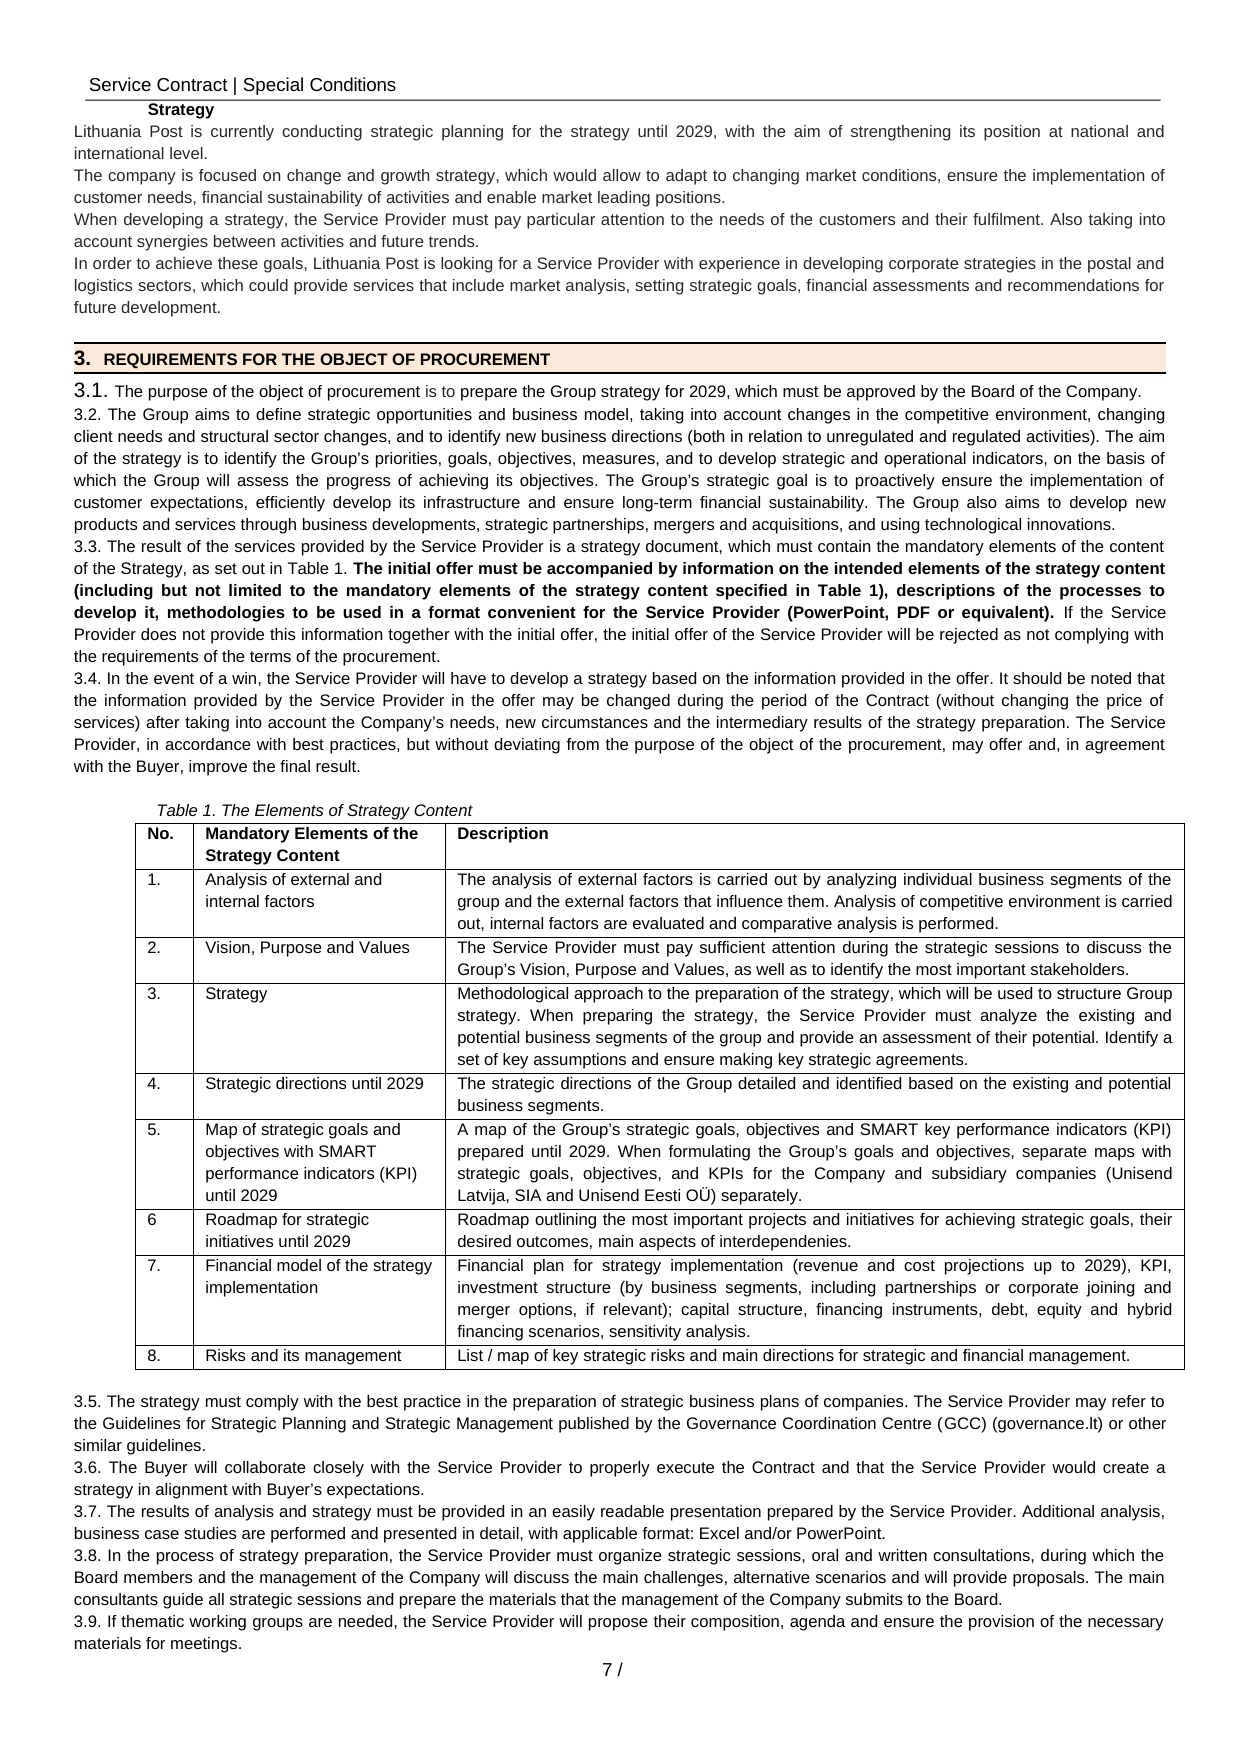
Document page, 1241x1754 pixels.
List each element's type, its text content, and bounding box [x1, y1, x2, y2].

table_cell Risks and its management [194, 1346, 445, 1369]
table_cell Vision, Purpose and Values [194, 938, 445, 983]
table_cell Financial plan for strategy implementation (revenue and cost projections up to 2029), KPI, investment structure (by business segments, including partnerships or corporate joining and merger options, if relevant); capital structure, financing instruments, debt, equity and hybrid financing scenarios, sensitivity analysis. [446, 1256, 1184, 1345]
table_cell A map of the Group’s strategic goals, objectives and SMART key performance indicators (KPI) prepared until 2029. When formulating the Group’s goals and objectives, separate maps with strategic goals, objectives, and KPIs for the Company and subsidiary companies (Unisend Latvija, SIA and Unisend Eesti OÜ) separately. [446, 1120, 1184, 1209]
text Lithuania Post is currently conducting strategic planning for the strategy until 2029, with the aim of strengthening its position at national and international level. [74, 122, 1166, 163]
table_cell 4. [136, 1074, 193, 1119]
text Strategy [148, 100, 1166, 119]
text In order to achieve these goals, Lithuania Post is looking for a Service Provider with experience in developing corporate strategies in the postal and logistics sectors, which could provide services that include market analysis, setting strategic goals, financial assessments and recommendations for future development. [74, 254, 1166, 317]
table_cell List / map of key strategic risks and main directions for strategic and financial management. [446, 1346, 1184, 1369]
table_header Mandatory Elements of the Strategy Content [194, 824, 445, 869]
table_cell Map of strategic goals and objectives with SMART performance indicators (KPI) until 2029 [194, 1120, 445, 1209]
table_cell 1. [136, 870, 193, 937]
table_cell Financial model of the strategy implementation [194, 1256, 445, 1345]
text The company is focused on change and growth strategy, which would allow to adapt to changing market conditions, ensure the implementation of customer needs, financial sustainability of activities and enable market leading positions. [74, 166, 1166, 207]
table_cell Roadmap for strategic initiatives until 2029 [194, 1210, 445, 1255]
table_cell 7. [136, 1256, 193, 1345]
text 3.8. In the process of strategy preparation, the Service Provider must organize strategic sessions, oral and written consultations, during which the Board members and the management of the Company will discuss the main challenges, alternative scenarios and will provide proposals. The main consultants guide all strategic sessions and prepare the materials that the management of the Company submits to the Board. [74, 1546, 1166, 1609]
list 3.9. If thematic working groups are needed, the Service Provider will propose their composition, agenda and ensure the provision of the necessary materials for meetings. [74, 1612, 1166, 1653]
text 3.4. In the event of a win, the Service Provider will have to develop a strategy based on the information provided in the offer. It should be noted that the information provided by the Service Provider in the offer may be changed during the period of the Contract (without changing the price of services) after taking into account the Company’s needs, new circumstances and the intermediary results of the strategy preparation. The Service Provider, in accordance with best practices, but without deviating from the purpose of the object of the procurement, may offer and, in agreement with the Buyer, improve the final result. [74, 669, 1166, 776]
table_header No. [136, 824, 193, 869]
table_cell 2. [136, 938, 193, 983]
table_cell 8. [136, 1346, 193, 1369]
text 3.6. The Buyer will collaborate closely with the Service Provider to properly execute the Contract and that the Service Provider would create a strategy in alignment with Buyer’s expectations. [74, 1458, 1166, 1499]
table_cell The strategic directions of the Group detailed and identified based on the existing and potential business segments. [446, 1074, 1184, 1119]
list REQUIREMENTS FOR THE OBJECT OF PROCUREMENT [74, 344, 1166, 372]
list 3.7. The results of analysis and strategy must be provided in an easily readable presentation prepared by the Service Provider. Additional analysis, business case studies are performed and presented in detail, with applicable format: Excel and/or PowerPoint. [74, 1502, 1166, 1543]
table_cell Strategic directions until 2029 [194, 1074, 445, 1119]
text Table 1. The Elements of Strategy Content [74, 801, 1166, 820]
table_cell 5. [136, 1120, 193, 1209]
table_cell Roadmap outlining the most important projects and initiatives for achieving strategic goals, their desired outcomes, main aspects of interdependenies. [446, 1210, 1184, 1255]
table_header Description [446, 824, 1184, 869]
list 3.5. The strategy must comply with the best practice in the preparation of strategic business plans of companies. The Service Provider may refer to the Guidelines for Strategic Planning and Strategic Management published by the Governance Coordination Centre (GCC) (governance.lt) or other similar guidelines. [74, 1392, 1166, 1455]
table_cell Analysis of external and internal factors [194, 870, 445, 937]
table_cell The analysis of external factors is carried out by analyzing individual business segments of the group and the external factors that influence them. Analysis of competitive environment is carried out, internal factors are evaluated and comparative analysis is performed. [446, 870, 1184, 937]
text When developing a strategy, the Service Provider must pay particular attention to the needs of the customers and their fulfilment. Also taking into account synergies between activities and future trends. [74, 210, 1166, 251]
list The purpose of the object of procurement is to prepare the Group strategy for 2029, which must be approved by the Board of the Company. [74, 378, 1166, 402]
text 3.2. The Group aims to define strategic opportunities and business model, taking into account changes in the competitive environment, changing client needs and structural sector changes, and to identify new business directions (both in relation to unregulated and regulated activities). The aim of the strategy is to identify the Group’s priorities, goals, objectives, measures, and to develop strategic and operational indicators, on the basis of which the Group will assess the progress of achieving its objectives. The Group’s strategic goal is to proactively ensure the implementation of customer expectations, efficiently develop its infrastructure and ensure long-term financial sustainability. The Group also aims to develop new products and services through business developments, strategic partnerships, mergers and acquisitions, and using technological innovations. [74, 405, 1166, 534]
table_cell The Service Provider must pay sufficient attention during the strategic sessions to discuss the Group’s Vision, Purpose and Values, as well as to identify the most important stakeholders. [446, 938, 1184, 983]
text 3.3. The result of the services provided by the Service Provider is a strategy document, which must contain the mandatory elements of the content of the Strategy, as set out in Table 1. The initial offer must be accompanied by information on the intended elements of the strategy content (including but not limited to the mandatory elements of the strategy content specified in Table 1), descriptions of the processes to develop it, methodologies to be used in a format convenient for the Service Provider (PowerPoint, PDF or equivalent). If the Service Provider does not provide this information together with the initial offer, the initial offer of the Service Provider will be rejected as not complying with the requirements of the terms of the procurement. [74, 537, 1166, 666]
table_cell 6 [136, 1210, 193, 1255]
table_cell Strategy [194, 984, 445, 1073]
table_cell 3. [136, 984, 193, 1073]
table_cell Methodological approach to the preparation of the strategy, which will be used to structure Group strategy. When preparing the strategy, the Service Provider must analyze the existing and potential business segments of the group and provide an assessment of their potential. Identify a set of key assumptions and ensure making key strategic agreements. [446, 984, 1184, 1073]
